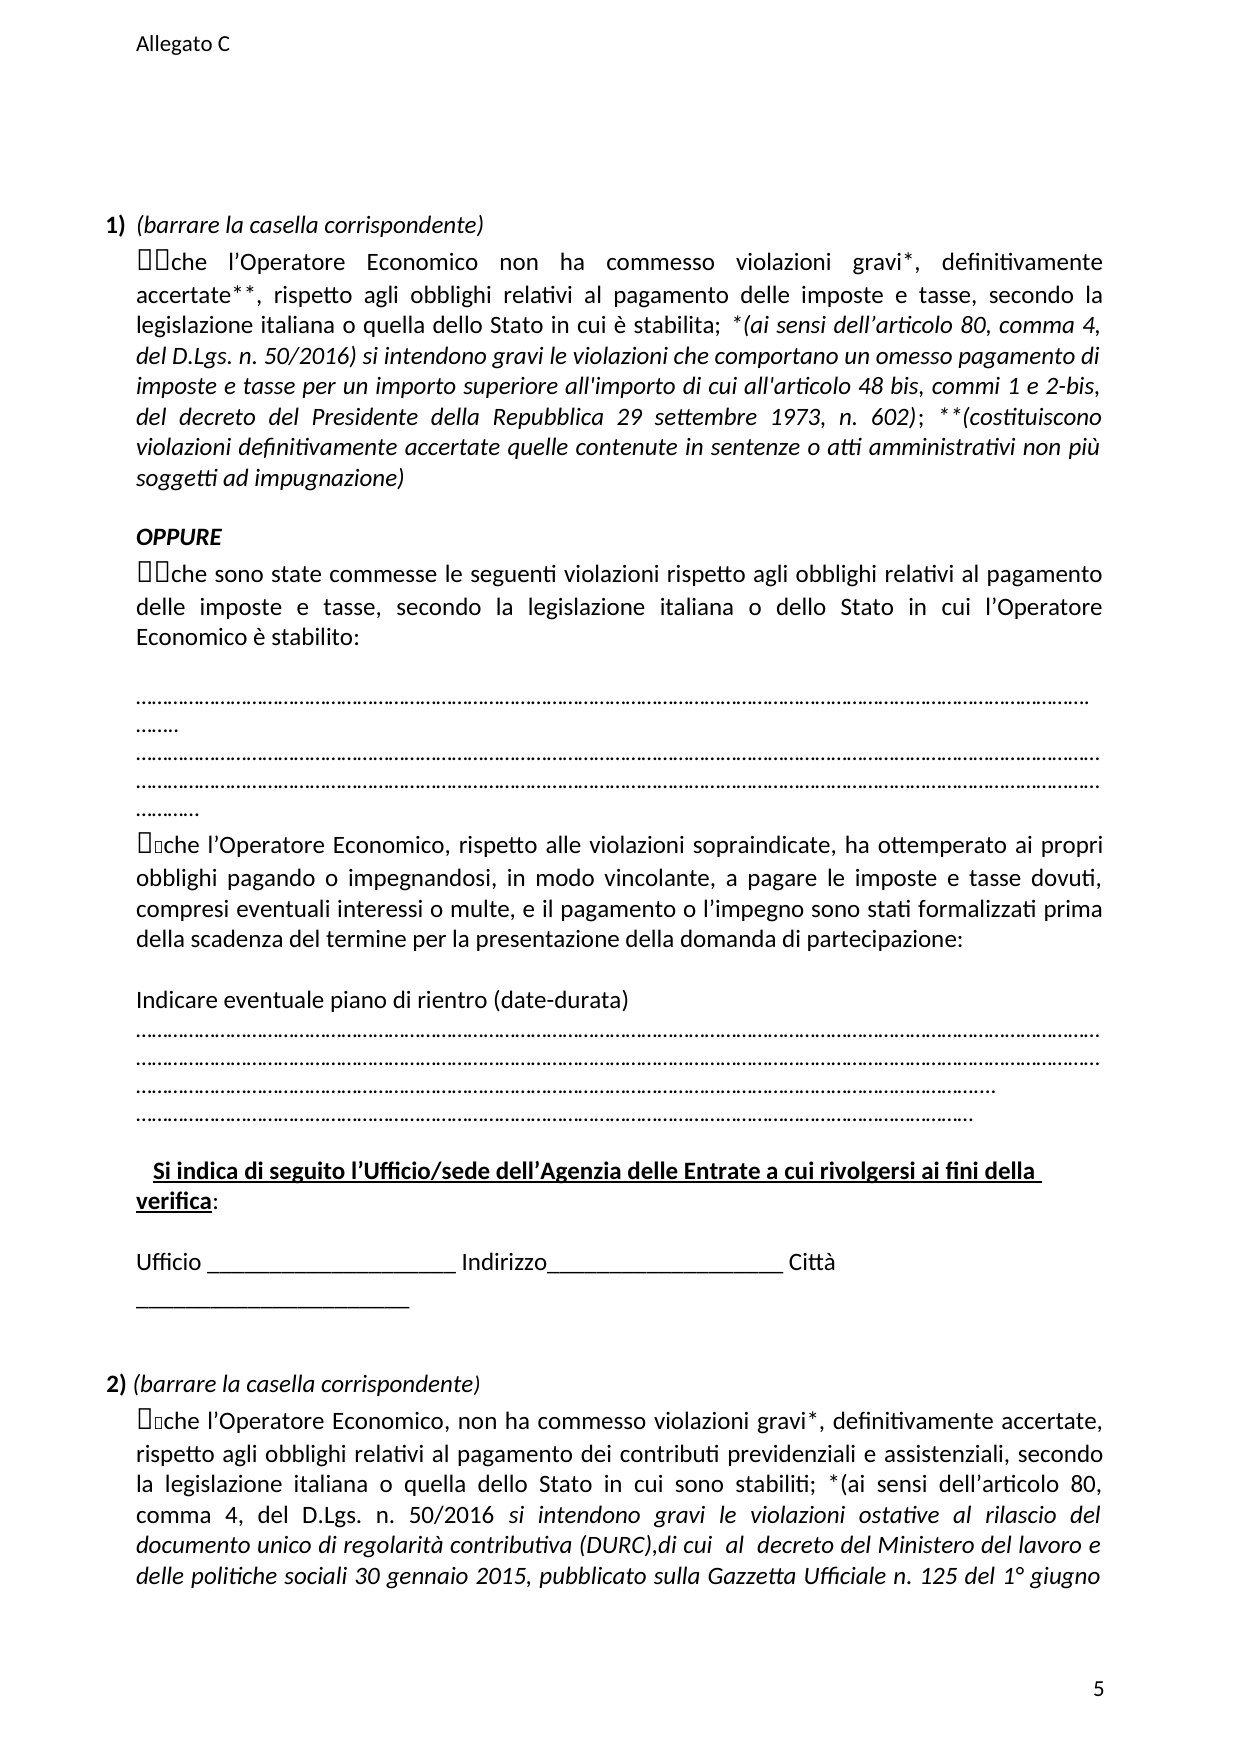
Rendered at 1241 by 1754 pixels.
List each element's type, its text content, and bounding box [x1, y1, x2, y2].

text che sono state commesse le seguenti violazioni rispetto agli obblighi relativi al pagamento delle imposte e tasse, secondo la legislazione italiana o dello Stato in cui l’Operatore Economico è stabilito: [136, 551, 1104, 652]
text …………………………………………………………………………………………………………………………………………………………………………………………………………………………………………………………………………………………………………………………………………………………………………………………………………………………………………………………………………………....…………………………………………………………………………………………………………………………………………… [136, 1015, 1104, 1127]
text Indicare eventuale piano di rientro (date-durata) [136, 984, 1104, 1015]
text che l’Operatore Economico, rispetto alle violazioni sopraindicate, ha ottemperato ai propri obblighi pagando o impegnandosi, in modo vincolante, a pagare le imposte e tasse dovuti, compresi eventuali interessi o multe, e il pagamento o l’impegno sono stati formalizzati prima della scadenza del termine per la presentazione della domanda di partecipazione: [136, 822, 1104, 954]
text Si indica di seguito l’Ufficio/sede dell’Agenzia delle Entrate a cui rivolgersi ai fini della verifica: [136, 1155, 1104, 1216]
text ……………………………………………………………………………………………………………………………………………………………….……..……………………………………………………………………………………………………………………………………………………………………………………………………………………………………………………………………………………………………………………………………………… [136, 682, 1104, 822]
text OPPURE [136, 521, 1104, 551]
text Ufficio ____________________ Indirizzo___________________ Città ______________________ [136, 1246, 1104, 1312]
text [136, 1398, 1104, 1591]
text 2) (barrare la casella corrispondente) [106, 1368, 1104, 1398]
text che l’Operatore Economico non ha commesso violazioni gravi*, definitivamente accertate**, rispetto agli obblighi relativi al pagamento delle imposte e tasse, secondo la legislazione italiana o quella dello Stato in cui è stabilita; *(ai sensi dell’articolo 80, comma 4, del D.Lgs. n. 50/2016) si intendono gravi le violazioni che comportano un omesso pagamento di imposte e tasse per un importo superiore all'importo di cui all'articolo 48 bis, commi 1 e 2-bis, del decreto del Presidente della Repubblica 29 settembre 1973, n. 602); **(costituiscono violazioni definitivamente accertate quelle contenute in sentenze o atti amministrativi non più soggetti ad impugnazione) [136, 239, 1104, 493]
list (barrare la casella corrispondente) [105, 209, 1104, 239]
